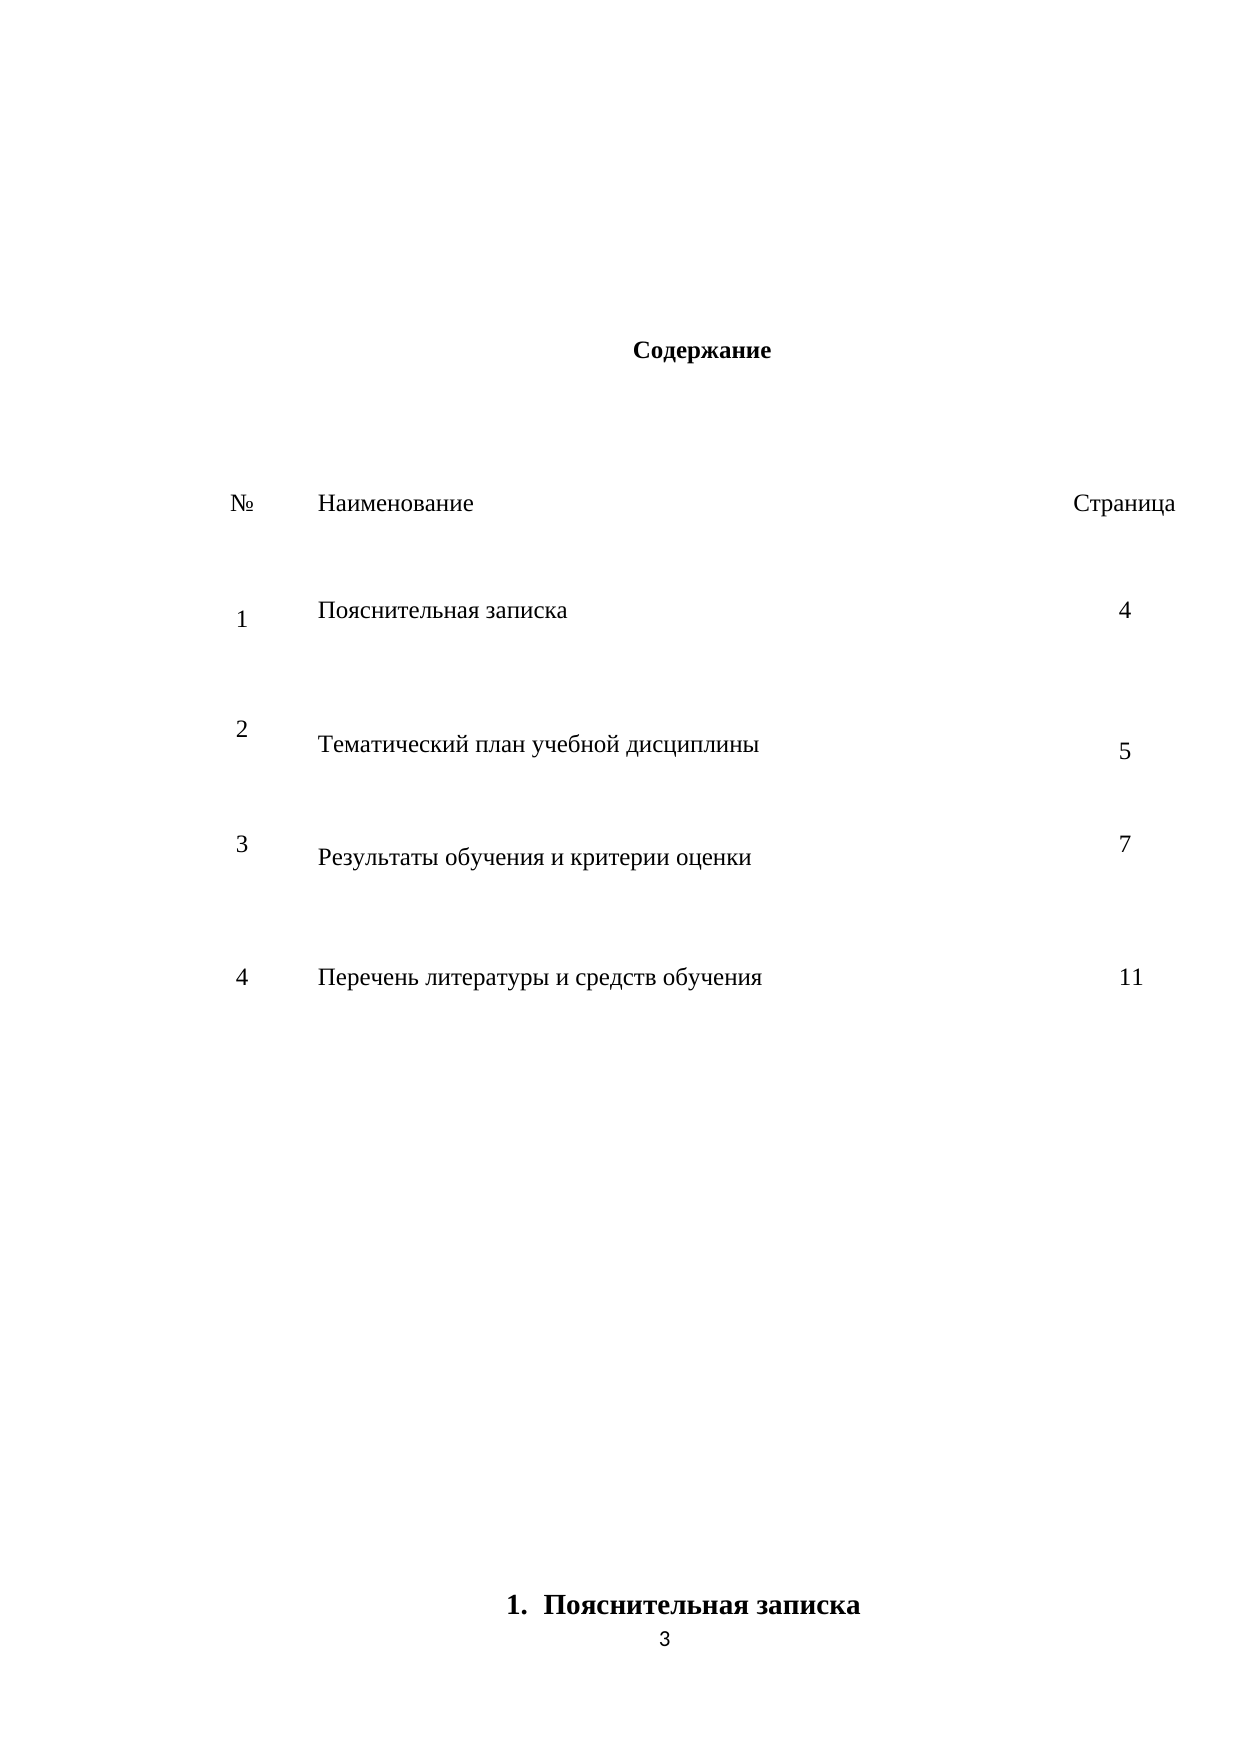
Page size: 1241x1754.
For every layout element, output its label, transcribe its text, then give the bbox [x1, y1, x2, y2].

table_header Наименование [306, 441, 1050, 545]
table_header № [177, 441, 306, 545]
table_cell Пояснительная записка [306, 545, 1050, 663]
table_header Страница [1050, 441, 1199, 545]
table_cell 3 [177, 794, 306, 911]
table_cell 7 [1050, 794, 1199, 911]
table_cell 2 [177, 663, 306, 794]
list Пояснительная записка [215, 1587, 1152, 1621]
table_cell 4 [177, 911, 306, 1060]
list Содержание [252, 335, 1152, 364]
table_cell 11 [1050, 911, 1199, 1060]
table_cell Тематический план учебной дисциплины [306, 663, 1050, 794]
table_cell 1 [177, 545, 306, 663]
table_cell 5 [1050, 663, 1199, 794]
table_cell Перечень литературы и средств обучения [306, 911, 1050, 1060]
table_cell 4 [1050, 545, 1199, 663]
table_cell Результаты обучения и критерии оценки [306, 794, 1050, 911]
